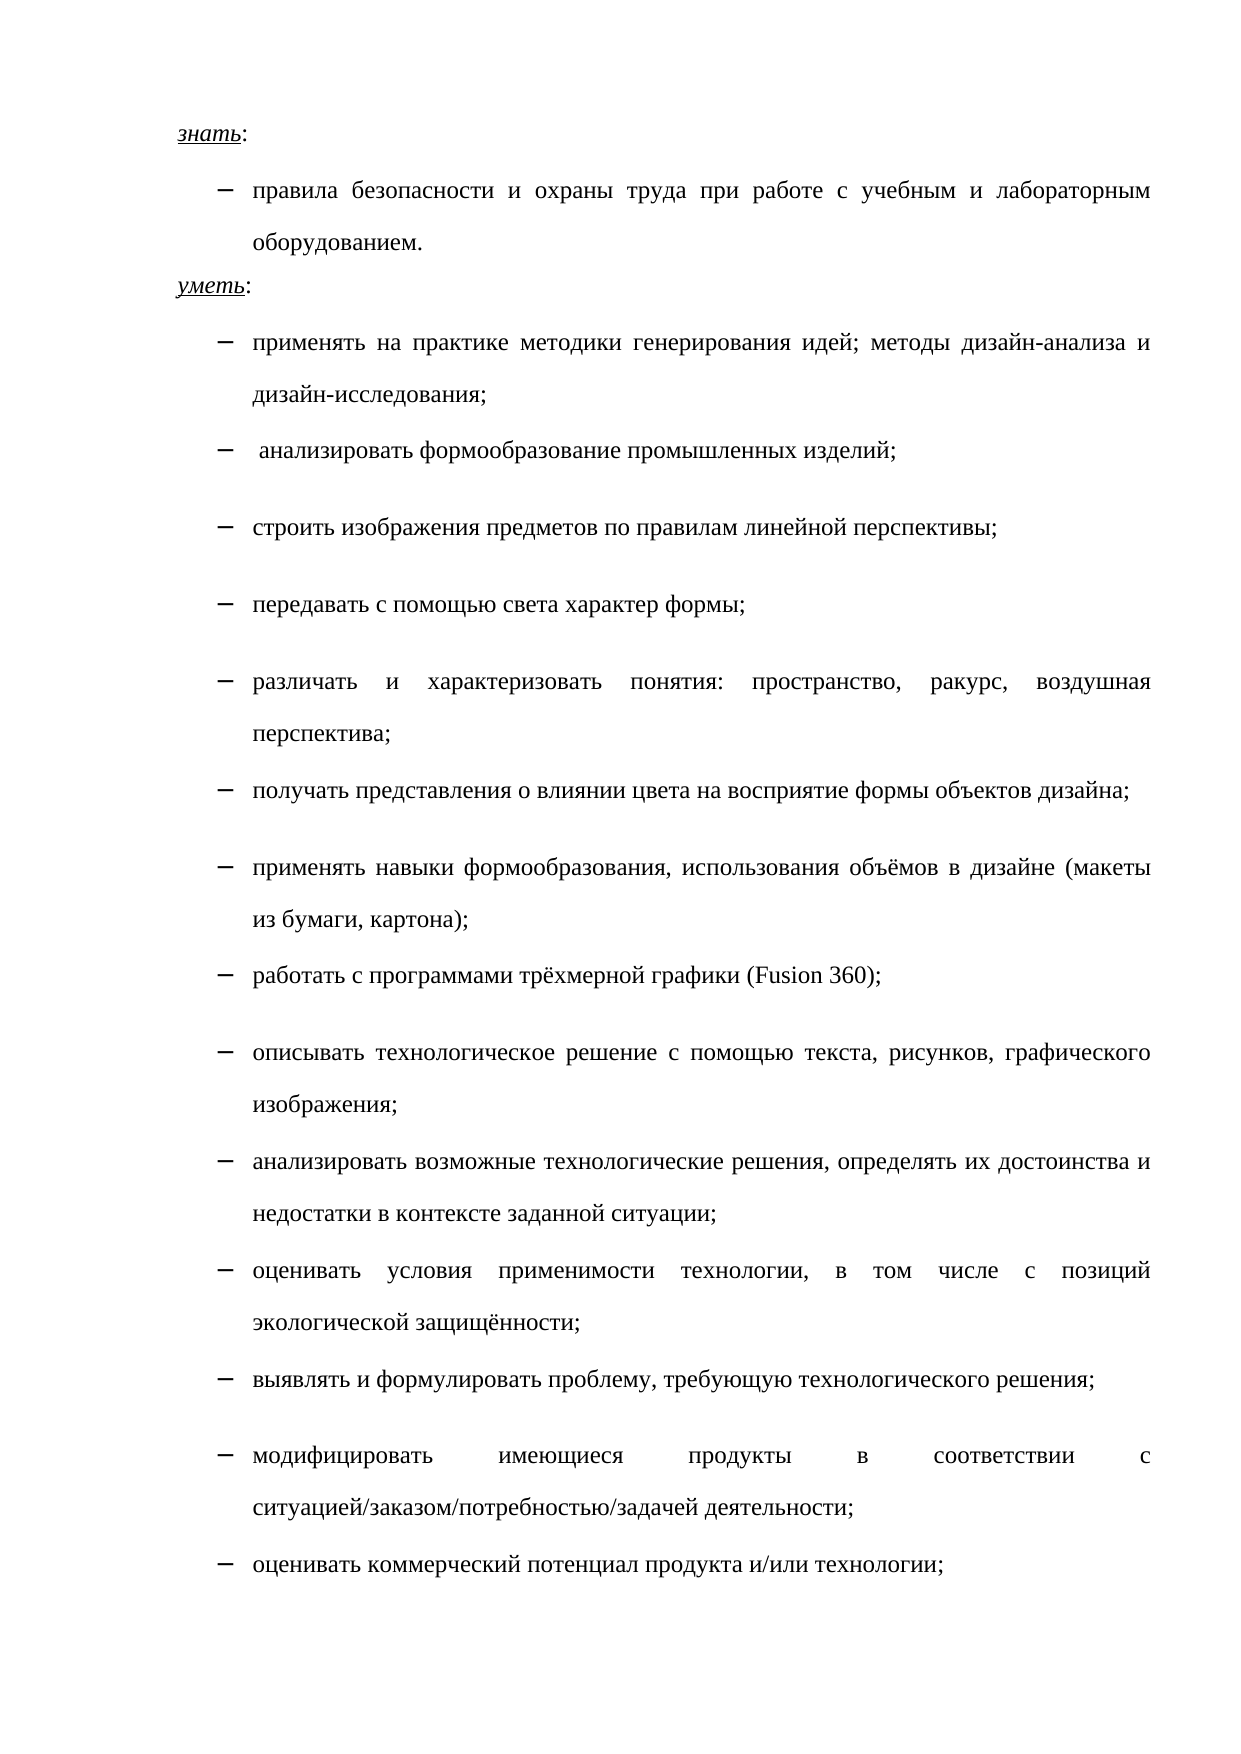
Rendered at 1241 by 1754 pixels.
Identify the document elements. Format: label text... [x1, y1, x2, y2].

list правила безопасности и охраны труда при работе с учебным и лабораторным оборудованием. [215, 161, 1152, 256]
text знать: [177, 118, 1152, 147]
list анализировать возможные технологические решения, определять их достоинства и недостатки в контексте заданной ситуации; [215, 1132, 1152, 1227]
list оценивать условия применимости технологии, в том числе с позиций экологической защищённости; [215, 1241, 1152, 1336]
list получать представления о влиянии цвета на восприятие формы объектов дизайна; [215, 761, 1152, 812]
list модифицировать имеющиеся продукты в соответствии с ситуацией/заказом/потребностью/задачей деятельности; [215, 1427, 1152, 1521]
text уметь: [177, 270, 1152, 299]
list работать с программами трёхмерной графики (Fusion 360); [215, 947, 1152, 998]
list строить изображения предметов по правилам линейной перспективы; [215, 499, 1152, 550]
list различать и характеризовать понятия: пространство, ракурс, воздушная перспектива; [215, 652, 1152, 747]
list выявлять и формулировать проблему, требующую технологического решения; [215, 1350, 1152, 1401]
list анализировать формообразование промышленных изделий; [215, 422, 1152, 473]
list описывать технологическое решение с помощью текста, рисунков, графического изображения; [215, 1024, 1152, 1118]
list оценивать коммерческий потенциал продукта и/или технологии; [215, 1536, 1152, 1587]
list передавать с помощью света характер формы; [215, 576, 1152, 627]
list применять на практике методики генерирования идей; методы дизайн-анализа и дизайн-исследования; [215, 313, 1152, 407]
list применять навыки формообразования, использования объёмов в дизайне (макеты из бумаги, картона); [215, 838, 1152, 932]
